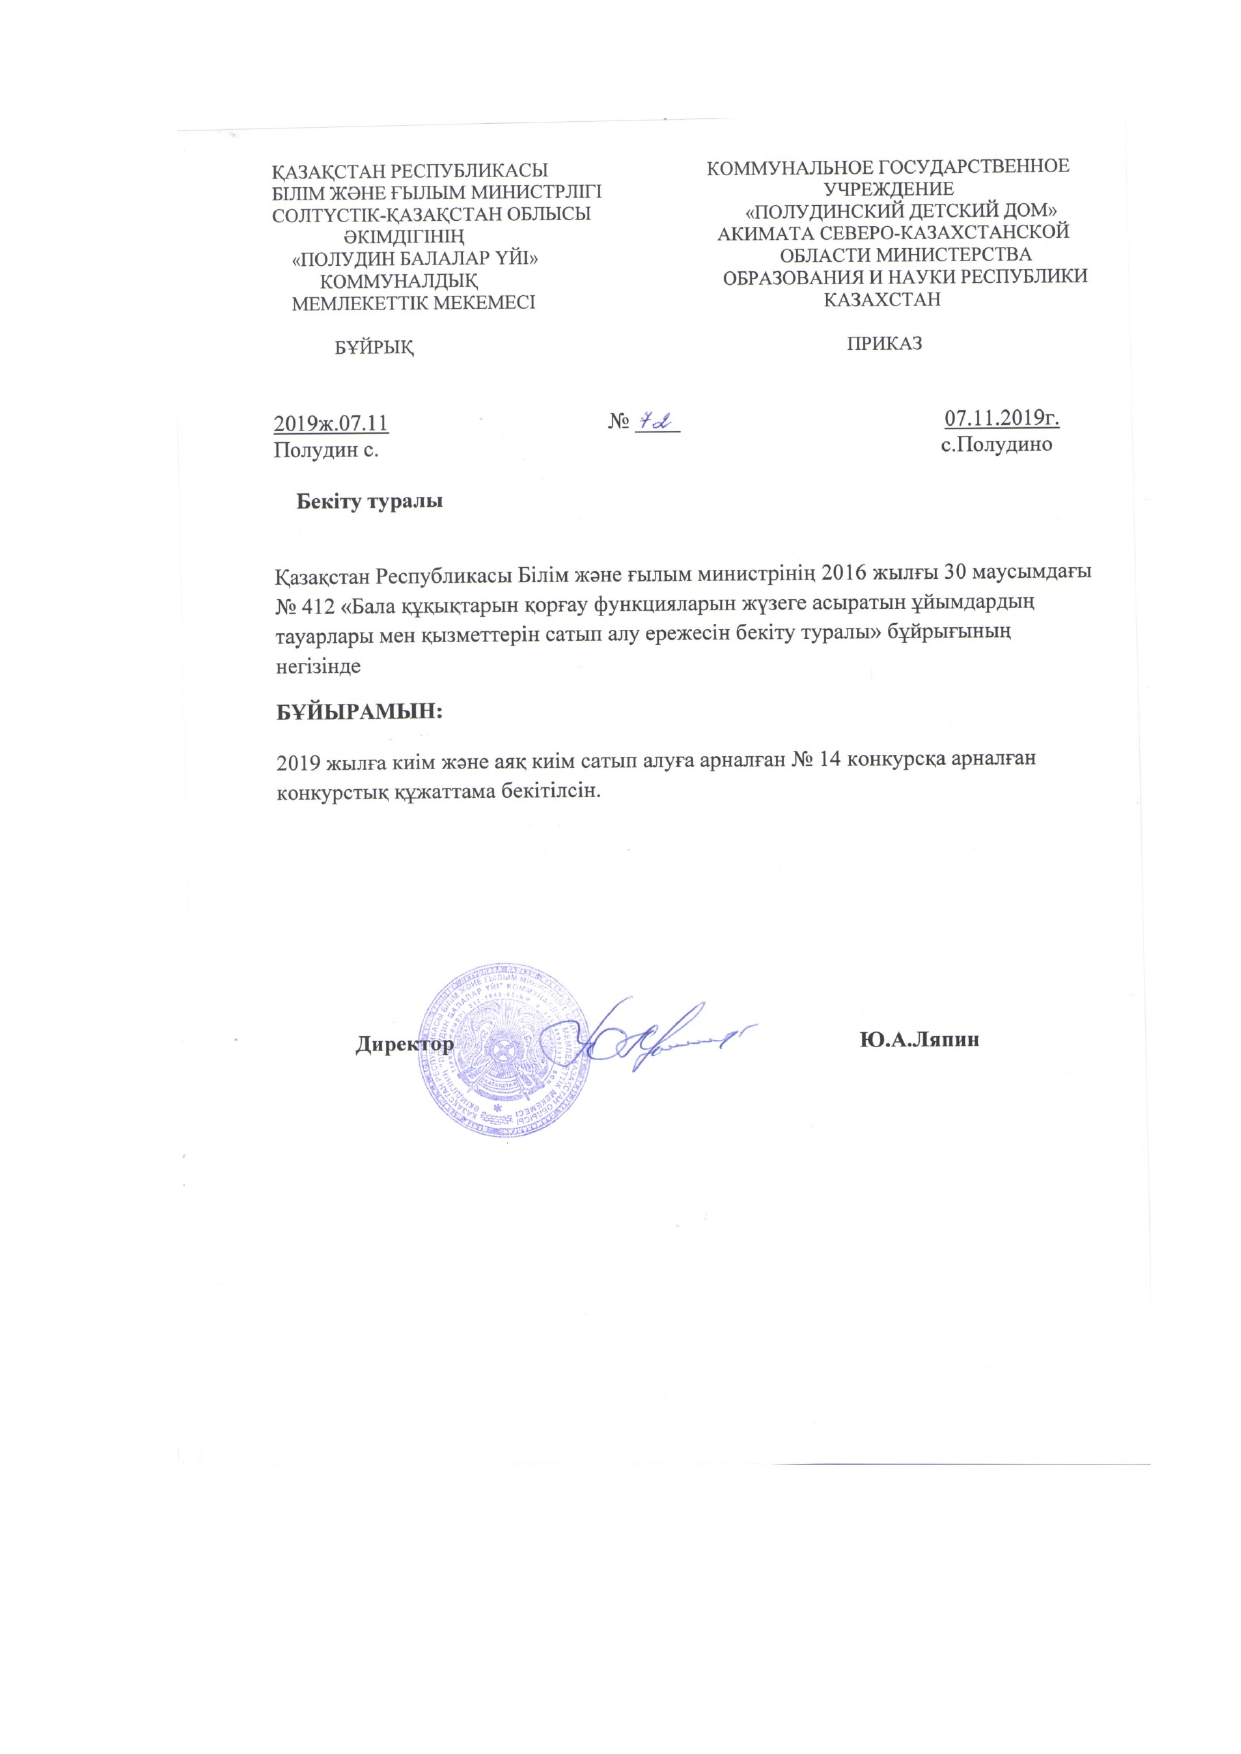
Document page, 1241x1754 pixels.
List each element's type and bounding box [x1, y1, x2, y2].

picture [177, 118, 1151, 1469]
